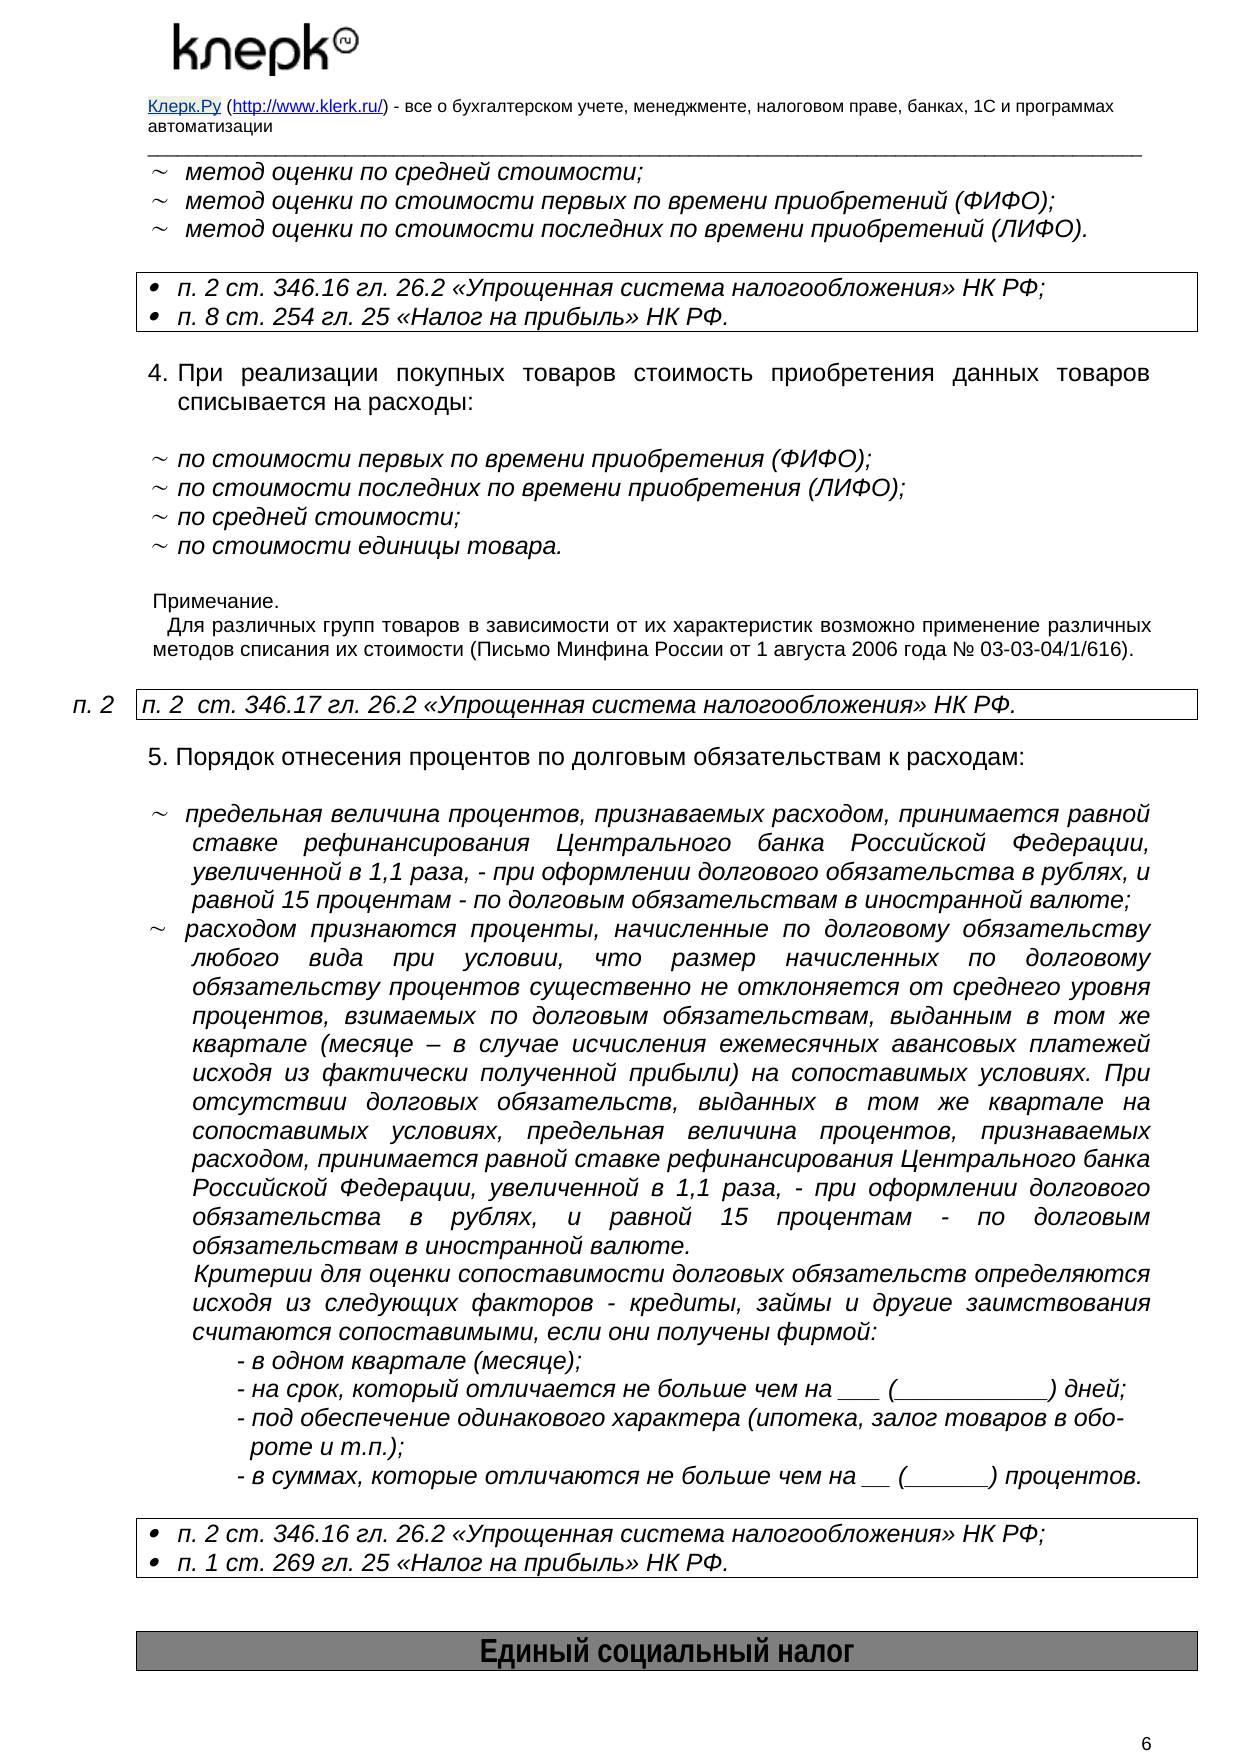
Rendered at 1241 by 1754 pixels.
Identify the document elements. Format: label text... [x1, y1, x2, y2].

table_header п. 2 ст. 346.16 гл. 26.2 «Упрощенная система налогообложения» НК РФ; п. 8 ст. 254 гл. 25 «Налог на прибыль» НК РФ. [137, 273, 1197, 331]
list по средней стоимости; [148, 502, 1152, 531]
list предельная величина процентов, признаваемых расходом, принимается равной ставке рефинансирования Центрального банка Российской Федерации, увеличенной в 1,1 раза, - при оформлении долгового обязательства в рублях, и равной 15 процентам - по долговым обязательствам в иностранной валюте; [148, 799, 1152, 914]
text Примечание. [77, 589, 1152, 613]
table_header Единый социальный налог [137, 1632, 1197, 1670]
list метод оценки по стоимости первых по времени приобретений (ФИФО); [148, 186, 1152, 214]
text Для различных групп товаров в зависимости от их характеристик возможно применение различных методов списания их стоимости (Письмо Минфина России от 1 августа 2006 года № 03-03-04/1/616). [77, 613, 1152, 661]
text - под обеспечение одинакового характера (ипотека, залог товаров в обо- [192, 1403, 1152, 1432]
text Критерии для оценки сопоставимости долговых обязательств определяются исходя из следующих факторов - кредиты, займы и другие заимствования считаются сопоставимыми, если они получены фирмой: [148, 1259, 1152, 1346]
text - в одном квартале (месяце); [192, 1346, 1152, 1374]
text - на срок, который отличается не больше чем на ___ (___________) дней; [192, 1374, 1152, 1403]
list При реализации покупных товаров стоимость приобретения данных товаров списывается на расходы: [148, 358, 1152, 416]
text 5. Порядок отнесения процентов по долговым обязательствам к расходам: [148, 742, 1152, 770]
list метод оценки по стоимости последних по времени приобретений (ЛИФО). [148, 214, 1152, 243]
picture [147, 20, 359, 76]
list по стоимости первых по времени приобретения (ФИФО); [148, 444, 1152, 473]
table_header п. 2 ст. 346.16 гл. 26.2 «Упрощенная система налогообложения» НК РФ; п. 1 ст. 269 гл. 25 «Налог на прибыль» НК РФ. [137, 1519, 1197, 1577]
text роте и т.п.); [192, 1432, 1152, 1461]
table_header п. 2 п. 2 ст. 346.17 гл. 26.2 «Упрощенная система налогообложения» НК РФ. [137, 690, 1197, 719]
text - в суммах, которые отличаются не больше чем на __ (______) процентов. [192, 1461, 1152, 1489]
list метод оценки по средней стоимости; [148, 157, 1152, 186]
list по стоимости последних по времени приобретения (ЛИФО); [148, 473, 1152, 502]
list по стоимости единицы товара. [148, 531, 1152, 560]
list расходом признаются проценты, начисленные по долговому обязательству любого вида при условии, что размер начисленных по долговому обязательству процентов существенно не отклоняется от среднего уровня процентов, взимаемых по долговым обязательствам, выданным в том же квартале (месяце – в случае исчисления ежемесячных авансовых платежей исходя из фактически полученной прибыли) на сопоставимых условиях. При отсутствии долговых обязательств, выданных в том же квартале на сопоставимых условиях, предельная величина процентов, признаваемых расходом, принимается равной ставке рефинансирования Центрального банка Российской Федерации, увеличенной в 1,1 раза, - при оформлении долгового обязательства в рублях, и равной 15 процентам - по долговым обязательствам в иностранной валюте. [148, 914, 1152, 1259]
